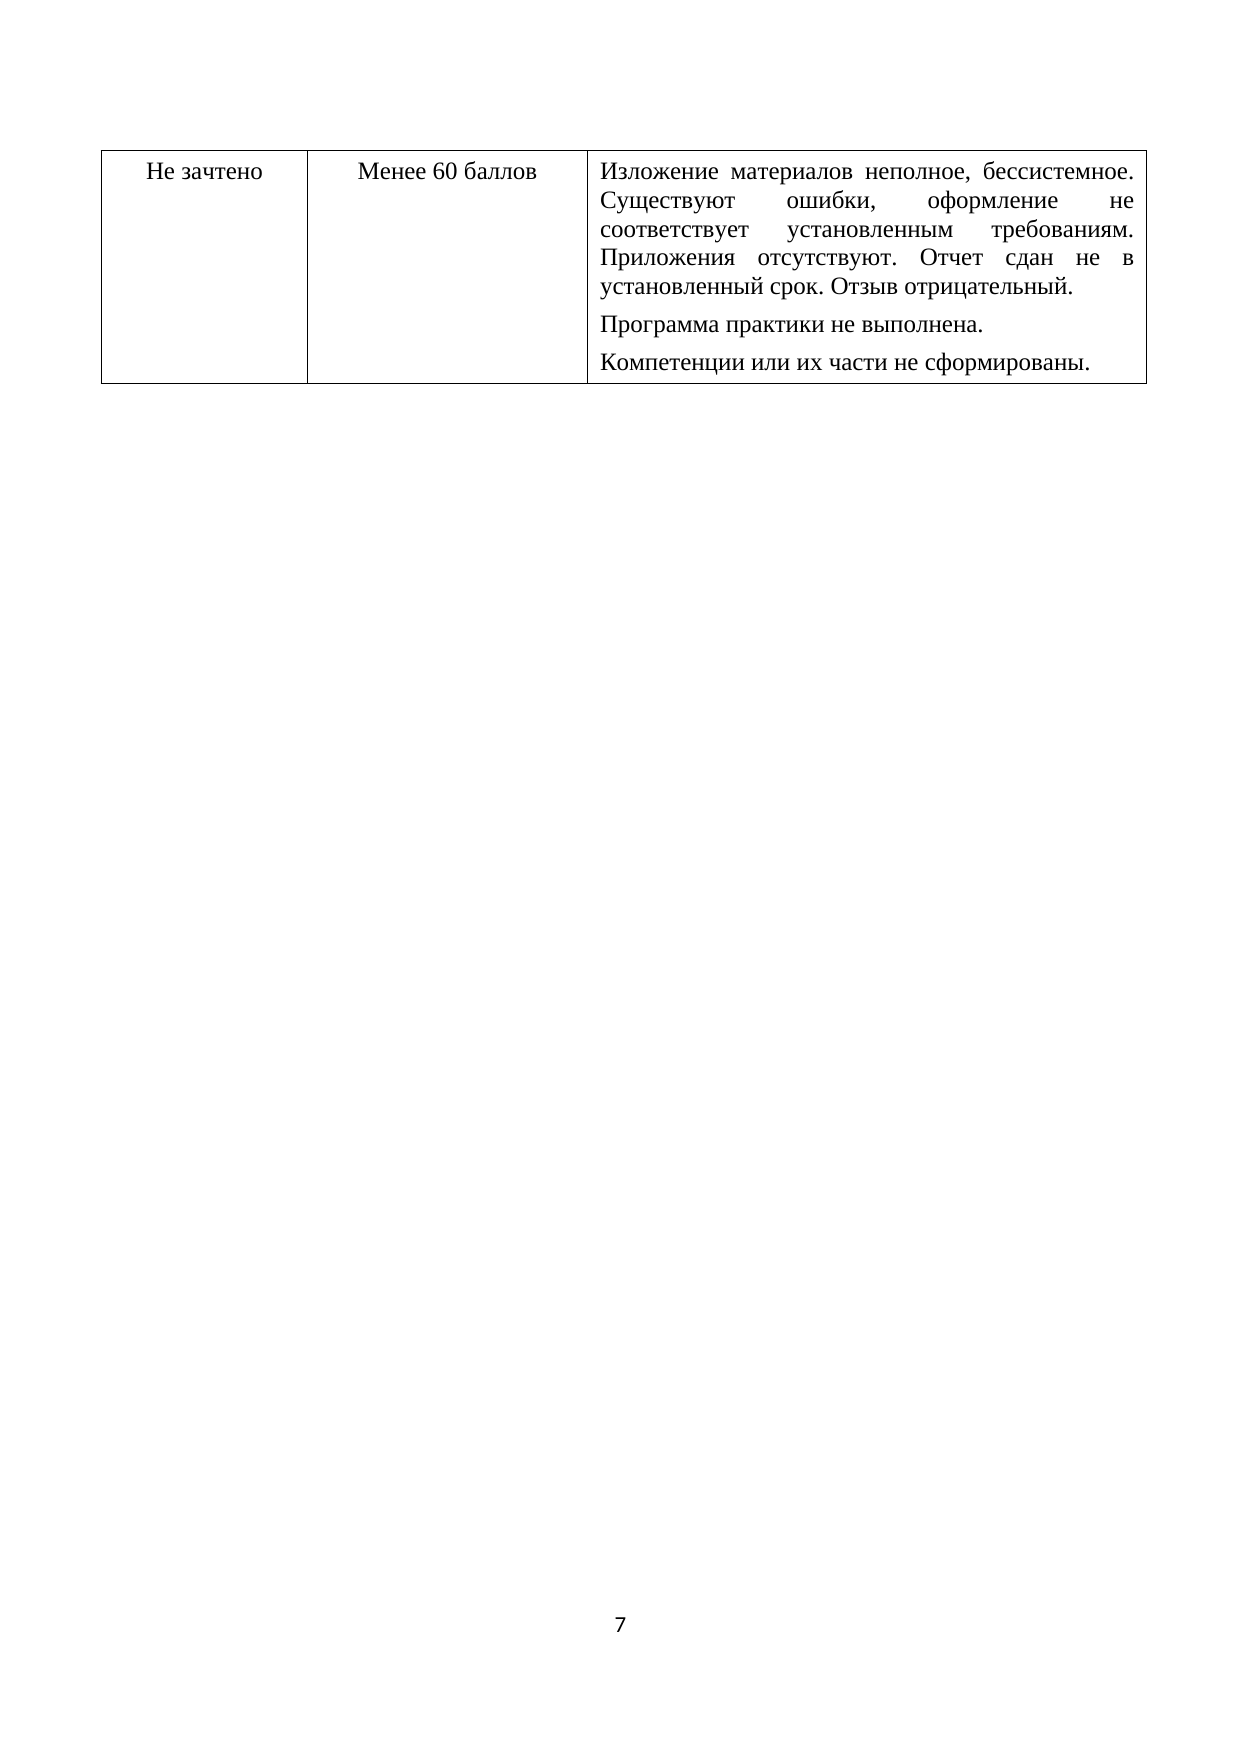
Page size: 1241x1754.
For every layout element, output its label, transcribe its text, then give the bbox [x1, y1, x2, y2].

table_cell Изложение материалов неполное, бессистемное. Существуют ошибки, оформление не соответствует установленным требованиям. Приложения отсутствуют. Отчет сдан не в установленный срок. Отзыв отрицательный. Программа практики не выполнена. Компетенции или их части не сформированы. [588, 151, 1146, 383]
table_cell Менее 60 баллов [308, 151, 587, 383]
table_cell Не зачтено [102, 151, 307, 383]
